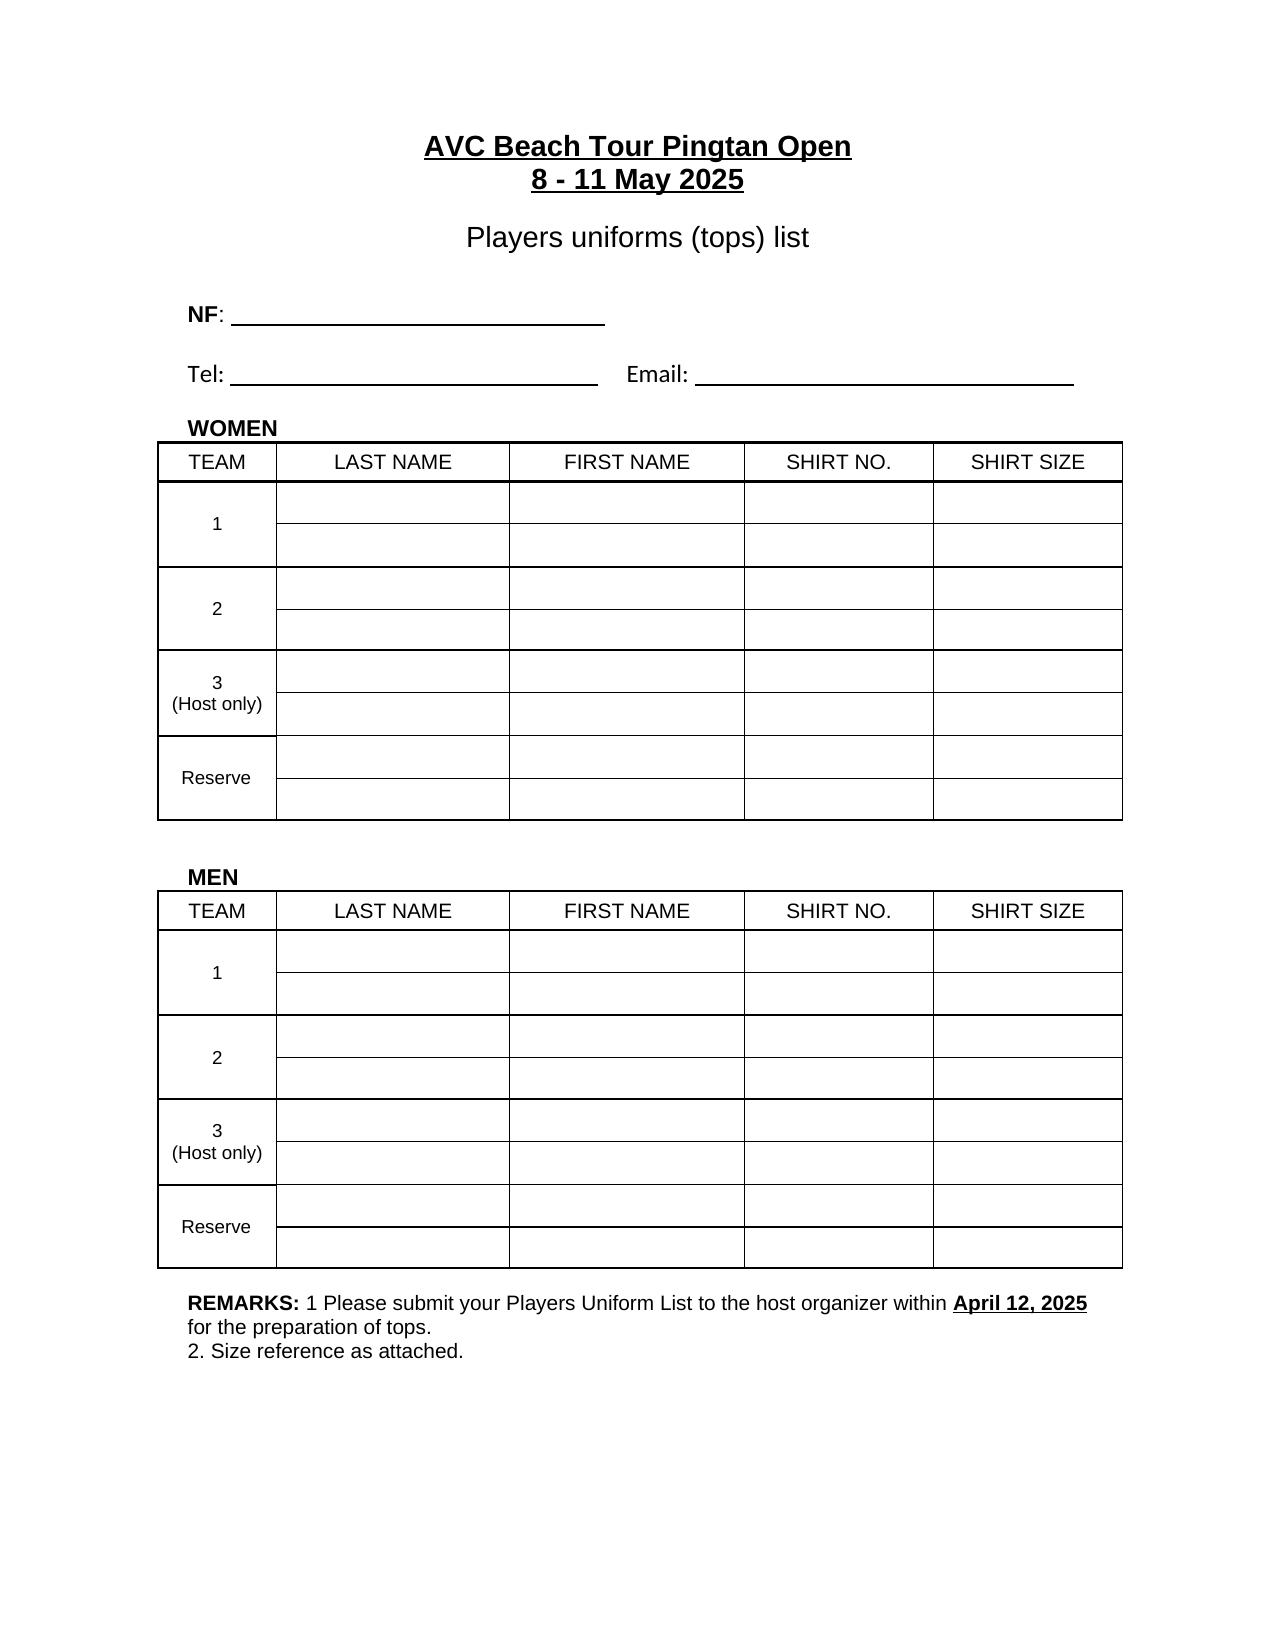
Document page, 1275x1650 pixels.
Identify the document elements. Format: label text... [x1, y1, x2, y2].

table_cell [510, 524, 744, 566]
table_cell [277, 524, 509, 566]
table_cell [745, 610, 933, 649]
table_header LAST NAME [277, 892, 509, 929]
table_cell [277, 1058, 509, 1098]
table_cell [510, 931, 744, 972]
text WOMEN [187, 415, 1087, 441]
table_cell [277, 931, 509, 972]
table_cell [745, 1185, 933, 1226]
table_cell [934, 610, 1122, 649]
text Players uniforms (tops) list [187, 220, 1087, 253]
table_cell [745, 1058, 933, 1098]
table_cell Reserve [159, 737, 276, 818]
table_cell [510, 651, 744, 692]
table_cell 1 [159, 931, 276, 1014]
table_cell [277, 1185, 509, 1226]
table_cell [745, 931, 933, 972]
table_header TEAM [159, 892, 276, 929]
table_cell [934, 1185, 1122, 1226]
table_cell [510, 1185, 744, 1226]
table_cell [934, 651, 1122, 692]
text Tel: Email: [187, 358, 1104, 389]
table_cell Reserve [159, 1186, 276, 1267]
table_cell [745, 693, 933, 735]
table_cell [510, 1016, 744, 1057]
table_cell 3 (Host only) [159, 651, 276, 735]
table_cell [745, 651, 933, 692]
table_cell [510, 610, 744, 649]
table_cell [510, 1100, 744, 1141]
table_cell [277, 779, 509, 818]
table_cell [934, 1142, 1122, 1184]
table_cell [934, 973, 1122, 1014]
table_cell [745, 568, 933, 608]
table_cell [277, 610, 509, 649]
table_cell [745, 736, 933, 778]
table_cell [510, 1058, 744, 1098]
table_cell [510, 483, 744, 523]
table_header FIRST NAME [510, 444, 744, 480]
table_cell [510, 1142, 744, 1184]
table_cell [277, 1100, 509, 1141]
table_cell [934, 524, 1122, 566]
table_cell [934, 483, 1122, 523]
table_cell [934, 568, 1122, 608]
table_cell [277, 483, 509, 523]
table_cell [934, 1016, 1122, 1057]
table_cell [277, 1142, 509, 1184]
table_cell [745, 1016, 933, 1057]
table_cell [745, 1100, 933, 1141]
table_cell [277, 1016, 509, 1057]
table_cell [277, 651, 509, 692]
table_header SHIRT NO. [745, 892, 933, 929]
table_cell [934, 736, 1122, 778]
table_cell [745, 973, 933, 1014]
text MEN [187, 864, 1087, 890]
table_cell 3 (Host only) [159, 1100, 276, 1184]
table_cell 1 [159, 483, 276, 566]
table_cell [510, 973, 744, 1014]
table_cell [277, 1228, 509, 1267]
table_cell [277, 568, 509, 608]
table_cell [745, 524, 933, 566]
table_header FIRST NAME [510, 892, 744, 929]
text NF: [187, 301, 985, 328]
table_cell [934, 931, 1122, 972]
text AVC Beach Tour Pingtan Open 8 - 11 May 2025 [187, 129, 1087, 196]
text REMARKS: 1 Please submit your Players Uniform List to the host organizer within April 12, 2025 for the preparation of tops. [187, 1291, 1087, 1339]
table_cell [510, 736, 744, 778]
table_header TEAM [159, 444, 276, 480]
table_cell [934, 693, 1122, 735]
table_cell [745, 1228, 933, 1267]
table_cell [277, 736, 509, 778]
table_cell 2 [159, 568, 276, 649]
table_cell [934, 779, 1122, 818]
table_cell [934, 1100, 1122, 1141]
table_cell [277, 693, 509, 735]
table_cell [510, 1228, 744, 1267]
table_cell [745, 779, 933, 818]
table_cell 2 [159, 1016, 276, 1098]
table_cell [510, 693, 744, 735]
text 2. Size reference as attached. [187, 1339, 1087, 1363]
table_cell [510, 779, 744, 818]
table_header SHIRT SIZE [934, 444, 1122, 480]
table_cell [934, 1058, 1122, 1098]
table_cell [745, 1142, 933, 1184]
table_header LAST NAME [277, 444, 509, 480]
table_header SHIRT SIZE [934, 892, 1122, 929]
table_header SHIRT NO. [745, 444, 933, 480]
table_cell [745, 483, 933, 523]
table_cell [934, 1228, 1122, 1267]
table_cell [277, 973, 509, 1014]
table_cell [510, 568, 744, 608]
